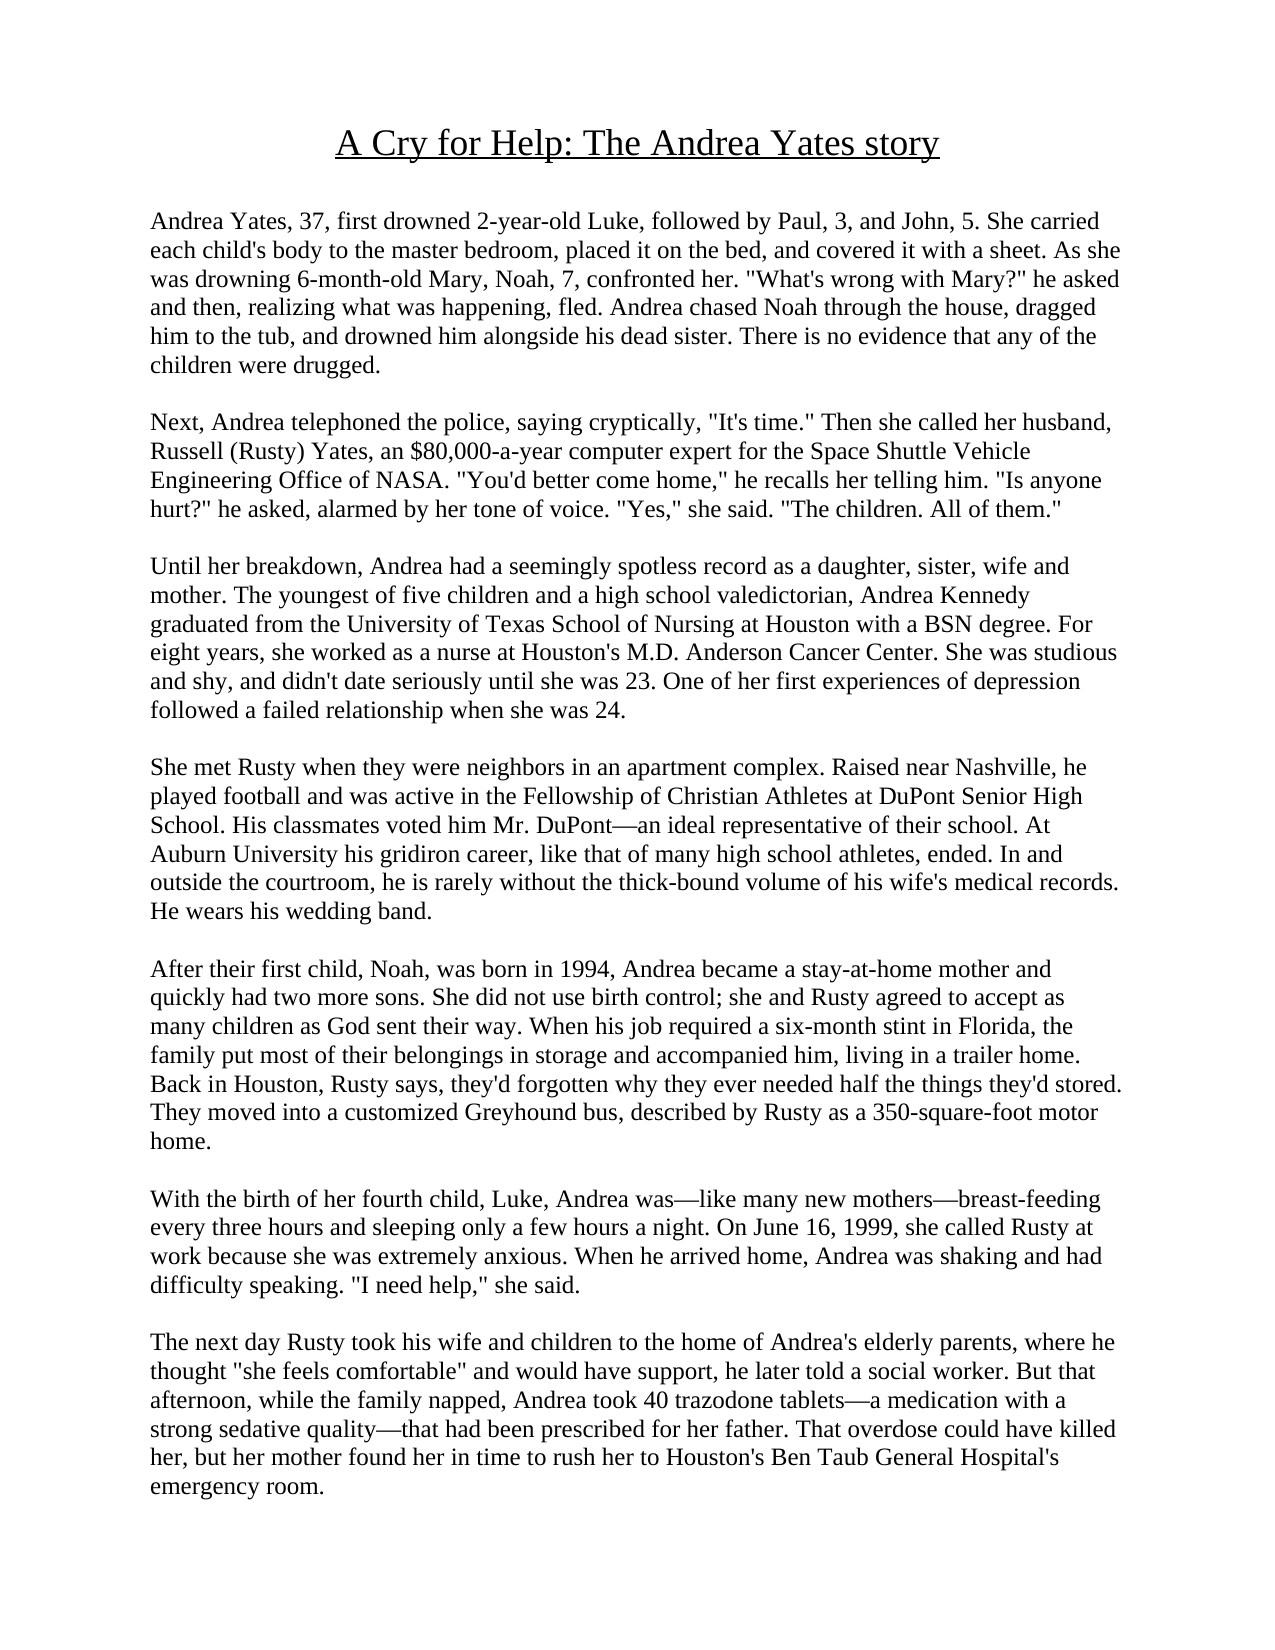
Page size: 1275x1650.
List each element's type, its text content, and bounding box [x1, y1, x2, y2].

text A Cry for Help: The Andrea Yates story [150, 120, 1125, 163]
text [150, 206, 1125, 1529]
